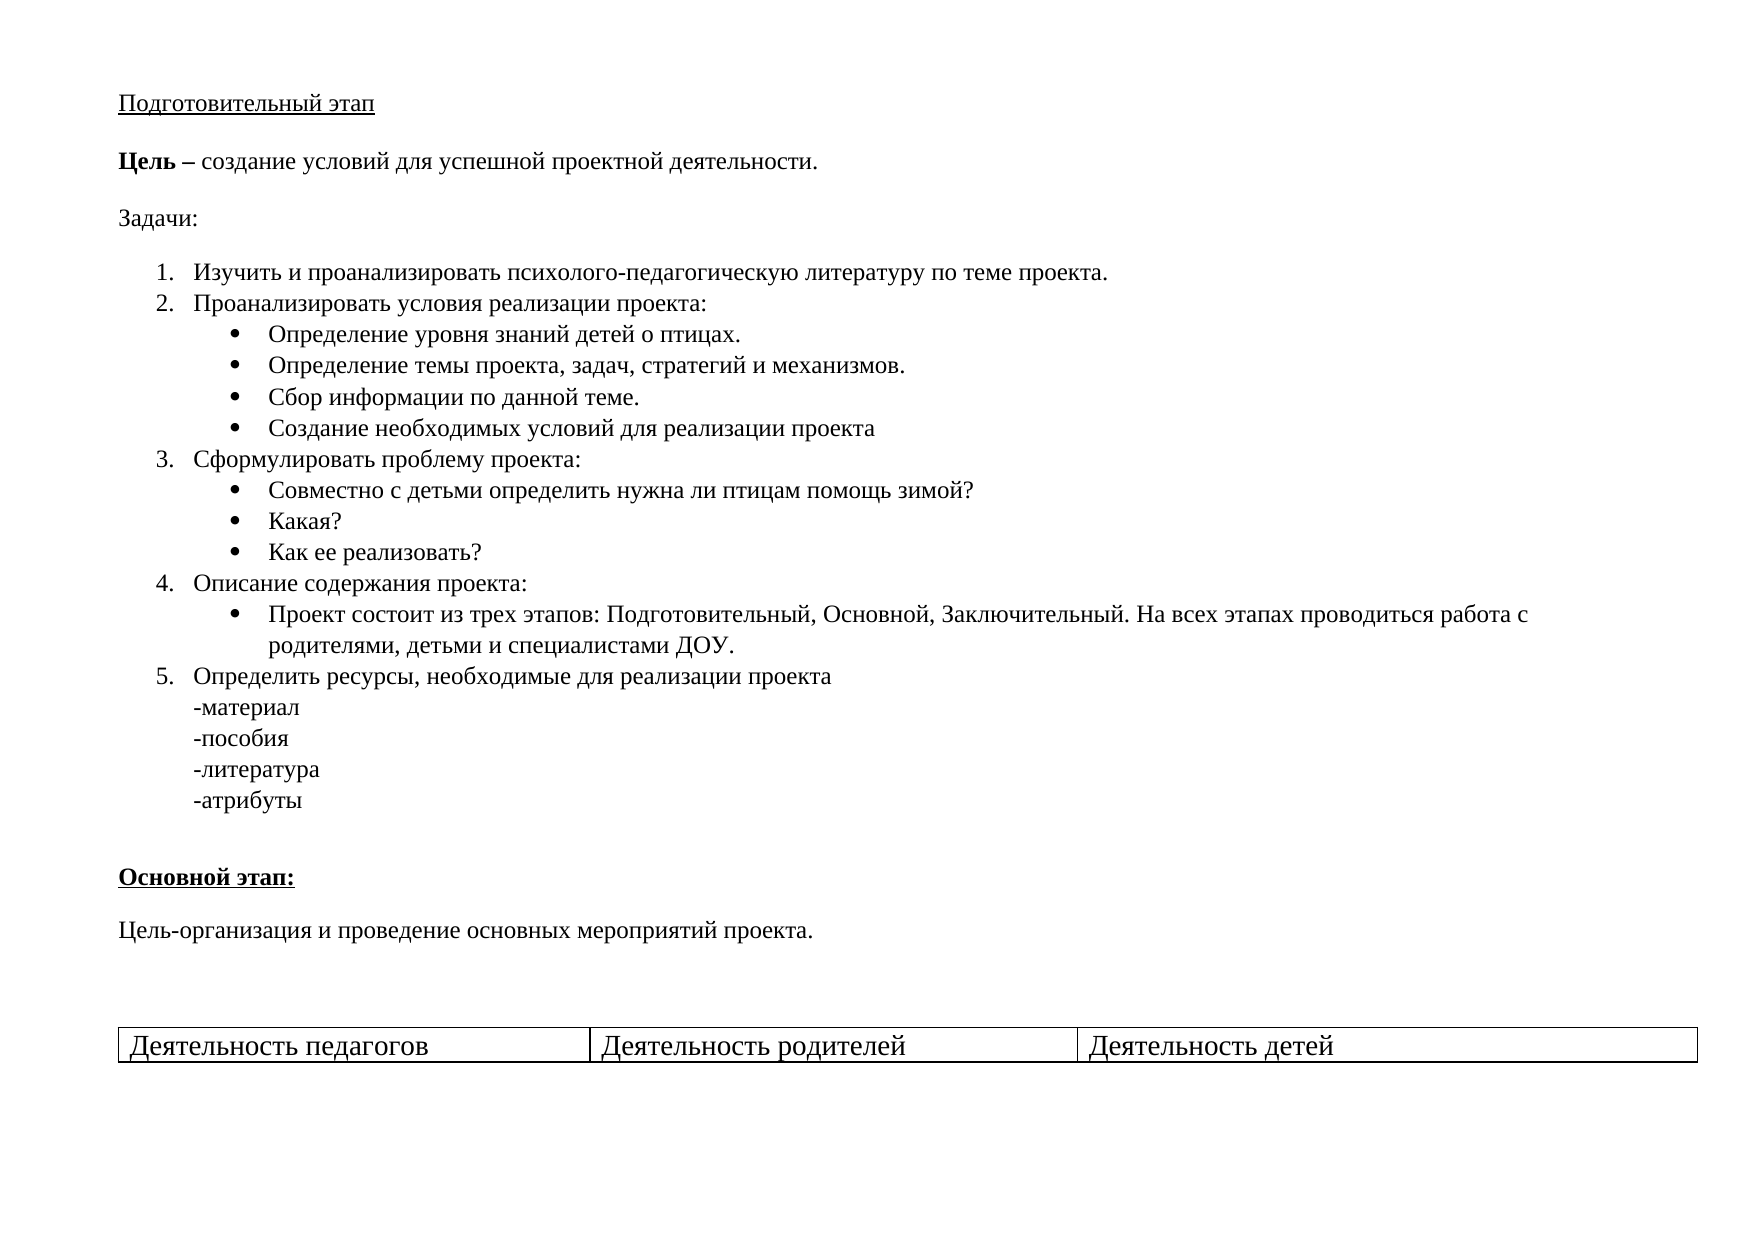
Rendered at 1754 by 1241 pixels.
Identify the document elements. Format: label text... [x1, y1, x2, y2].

list Какая? [231, 506, 1636, 534]
list Определить ресурсы, необходимые для реализации проекта [156, 661, 1636, 690]
list Определение темы проекта, задач, стратегий и механизмов. [231, 351, 1636, 379]
text Подготовительный этап [118, 88, 1636, 117]
text Основной этап: [118, 862, 1636, 890]
list -литература [193, 754, 1636, 783]
table_header Деятельность детей [1078, 1028, 1697, 1061]
table_header Деятельность родителей [591, 1028, 1077, 1061]
list Совместно с детьми определить нужна ли птицам помощь зимой? [231, 475, 1636, 503]
list Проанализировать условия реализации проекта: [156, 288, 1636, 317]
list Создание необходимых условий для реализации проекта [231, 413, 1636, 441]
table_header Деятельность педагогов [119, 1028, 589, 1061]
list Сформулировать проблему проекта: [156, 444, 1636, 472]
list Изучить и проанализировать психолого-педагогическую литературу по теме проекта. [156, 257, 1636, 286]
text Задачи: [118, 203, 1636, 232]
list Описание содержания проекта: [156, 568, 1636, 597]
list Сбор информации по данной теме. [231, 382, 1636, 410]
list Как ее реализовать? [231, 537, 1636, 566]
text Цель – создание условий для успешной проектной деятельности. [118, 146, 1636, 175]
list -пособия [193, 723, 1636, 752]
text Цель-организация и проведение основных мероприятий проекта. [118, 915, 1636, 944]
list -атрибуты [193, 785, 1636, 814]
list -материал [193, 692, 1636, 721]
list Проект состоит из трех этапов: Подготовительный, Основной, Заключительный. На всех этапах проводиться работа с родителями, детьми и специалистами ДОУ. [231, 599, 1636, 659]
list Определение уровня знаний детей о птицах. [231, 319, 1636, 348]
